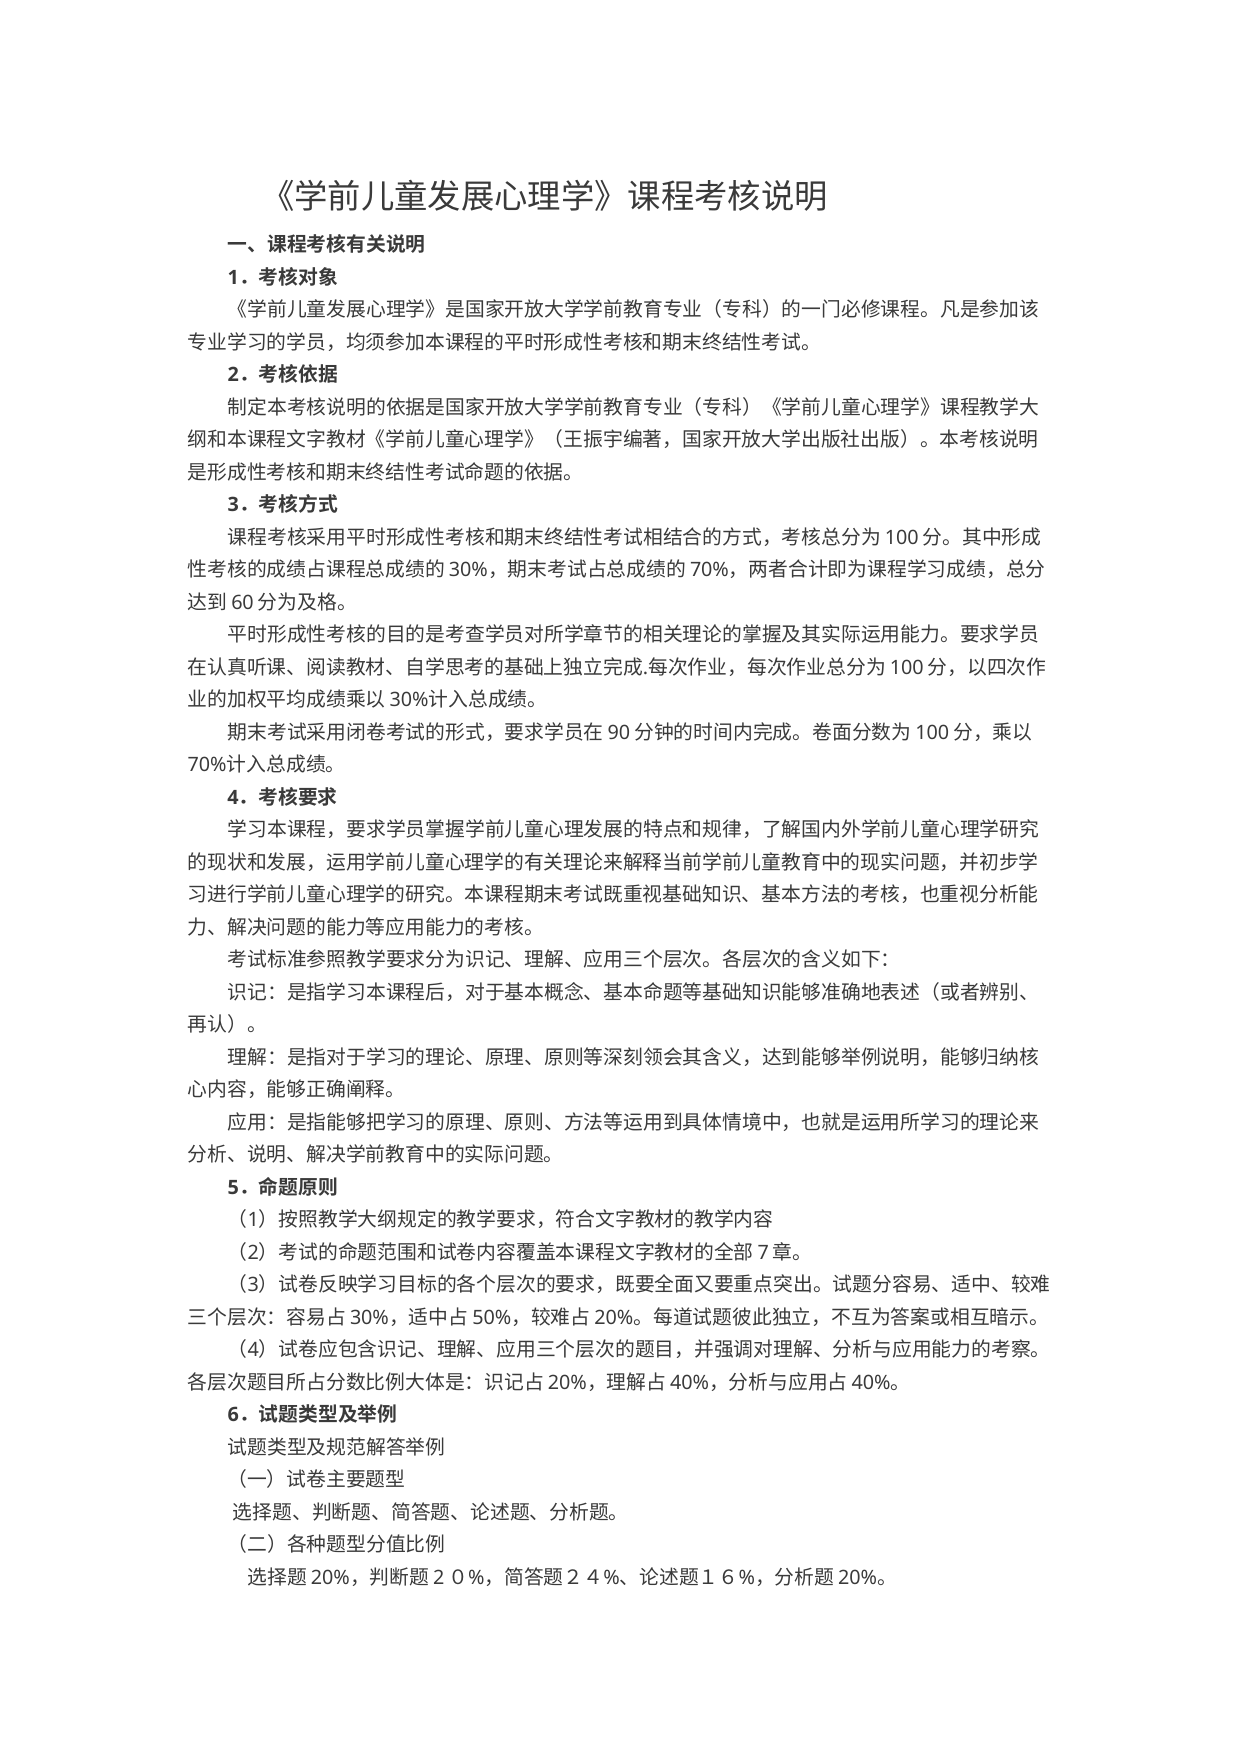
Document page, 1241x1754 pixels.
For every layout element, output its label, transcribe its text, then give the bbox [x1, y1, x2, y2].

text 识记：是指学习本课程后，对于基本概念、基本命题等基础知识能够准确地表述（或者辨别、再认）。 [187, 974, 1053, 1039]
text （2）考试的命题范围和试卷内容覆盖本课程文字教材的全部7章。 [187, 1234, 1053, 1267]
text 《学前儿童发展心理学》是国家开放大学学前教育专业（专科）的一门必修课程。凡是参加该专业学习的学员，均须参加本课程的平时形成性考核和期末终结性考试。 [187, 292, 1053, 357]
text 2．考核依据 [187, 357, 1053, 389]
text 6．试题类型及举例 [187, 1397, 1053, 1429]
text 5．命题原则 [187, 1169, 1053, 1202]
text 平时形成性考核的目的是考查学员对所学章节的相关理论的掌握及其实际运用能力。要求学员在认真听课、阅读教材、自学思考的基础上独立完成.每次作业，每次作业总分为100分，以四次作业的加权平均成绩乘以30%计入总成绩。 [187, 617, 1053, 714]
text 4．考核要求 [187, 779, 1053, 812]
text 1．考核对象 [187, 259, 1053, 292]
text 选择题、判断题、简答题、论述题、分析题。 [187, 1494, 1053, 1527]
text 一、课程考核有关说明 [187, 227, 1053, 259]
text 理解：是指对于学习的理论、原理、原则等深刻领会其含义，达到能够举例说明，能够归纳核心内容，能够正确阐释。 [187, 1039, 1053, 1104]
text 课程考核采用平时形成性考核和期末终结性考试相结合的方式，考核总分为100分。其中形成性考核的成绩占课程总成绩的30%，期末考试占总成绩的70%，两者合计即为课程学习成绩，总分达到60分为及格。 [187, 519, 1053, 617]
text 《学前儿童发展心理学》课程考核说明 [187, 162, 1053, 227]
text （1）按照教学大纲规定的教学要求，符合文字教材的教学内容 [187, 1202, 1053, 1234]
text （4）试卷应包含识记、理解、应用三个层次的题目，并强调对理解、分析与应用能力的考察。各层次题目所占分数比例大体是：识记占20%，理解占40%，分析与应用占40%。 [187, 1332, 1053, 1397]
text 考试标准参照教学要求分为识记、理解、应用三个层次。各层次的含义如下： [187, 942, 1053, 974]
text 试题类型及规范解答举例 [187, 1429, 1053, 1462]
text （3）试卷反映学习目标的各个层次的要求，既要全面又要重点突出。试题分容易、适中、较难三个层次：容易占30%，适中占50%，较难占20%。每道试题彼此独立，不互为答案或相互暗示。 [187, 1267, 1053, 1332]
text 3．考核方式 [187, 487, 1053, 519]
text 制定本考核说明的依据是国家开放大学学前教育专业（专科）《学前儿童心理学》课程教学大纲和本课程文字教材《学前儿童心理学》（王振宇编著，国家开放大学出版社出版）。本考核说明是形成性考核和期末终结性考试命题的依据。 [187, 389, 1053, 487]
text （二）各种题型分值比例 [187, 1527, 1053, 1559]
text 选择题20%，判断题2０%，简答题２４%、论述题１６%，分析题20%。 [187, 1559, 1053, 1592]
text 期末考试采用闭卷考试的形式，要求学员在90分钟的时间内完成。卷面分数为100分，乘以70%计入总成绩。 [187, 714, 1053, 779]
text （一）试卷主要题型 [187, 1462, 1053, 1494]
text 应用：是指能够把学习的原理、原则、方法等运用到具体情境中，也就是运用所学习的理论来分析、说明、解决学前教育中的实际问题。 [187, 1104, 1053, 1169]
text 学习本课程，要求学员掌握学前儿童心理发展的特点和规律，了解国内外学前儿童心理学研究的现状和发展，运用学前儿童心理学的有关理论来解释当前学前儿童教育中的现实问题，并初步学习进行学前儿童心理学的研究。本课程期末考试既重视基础知识、基本方法的考核，也重视分析能力、解决问题的能力等应用能力的考核。 [187, 812, 1053, 942]
